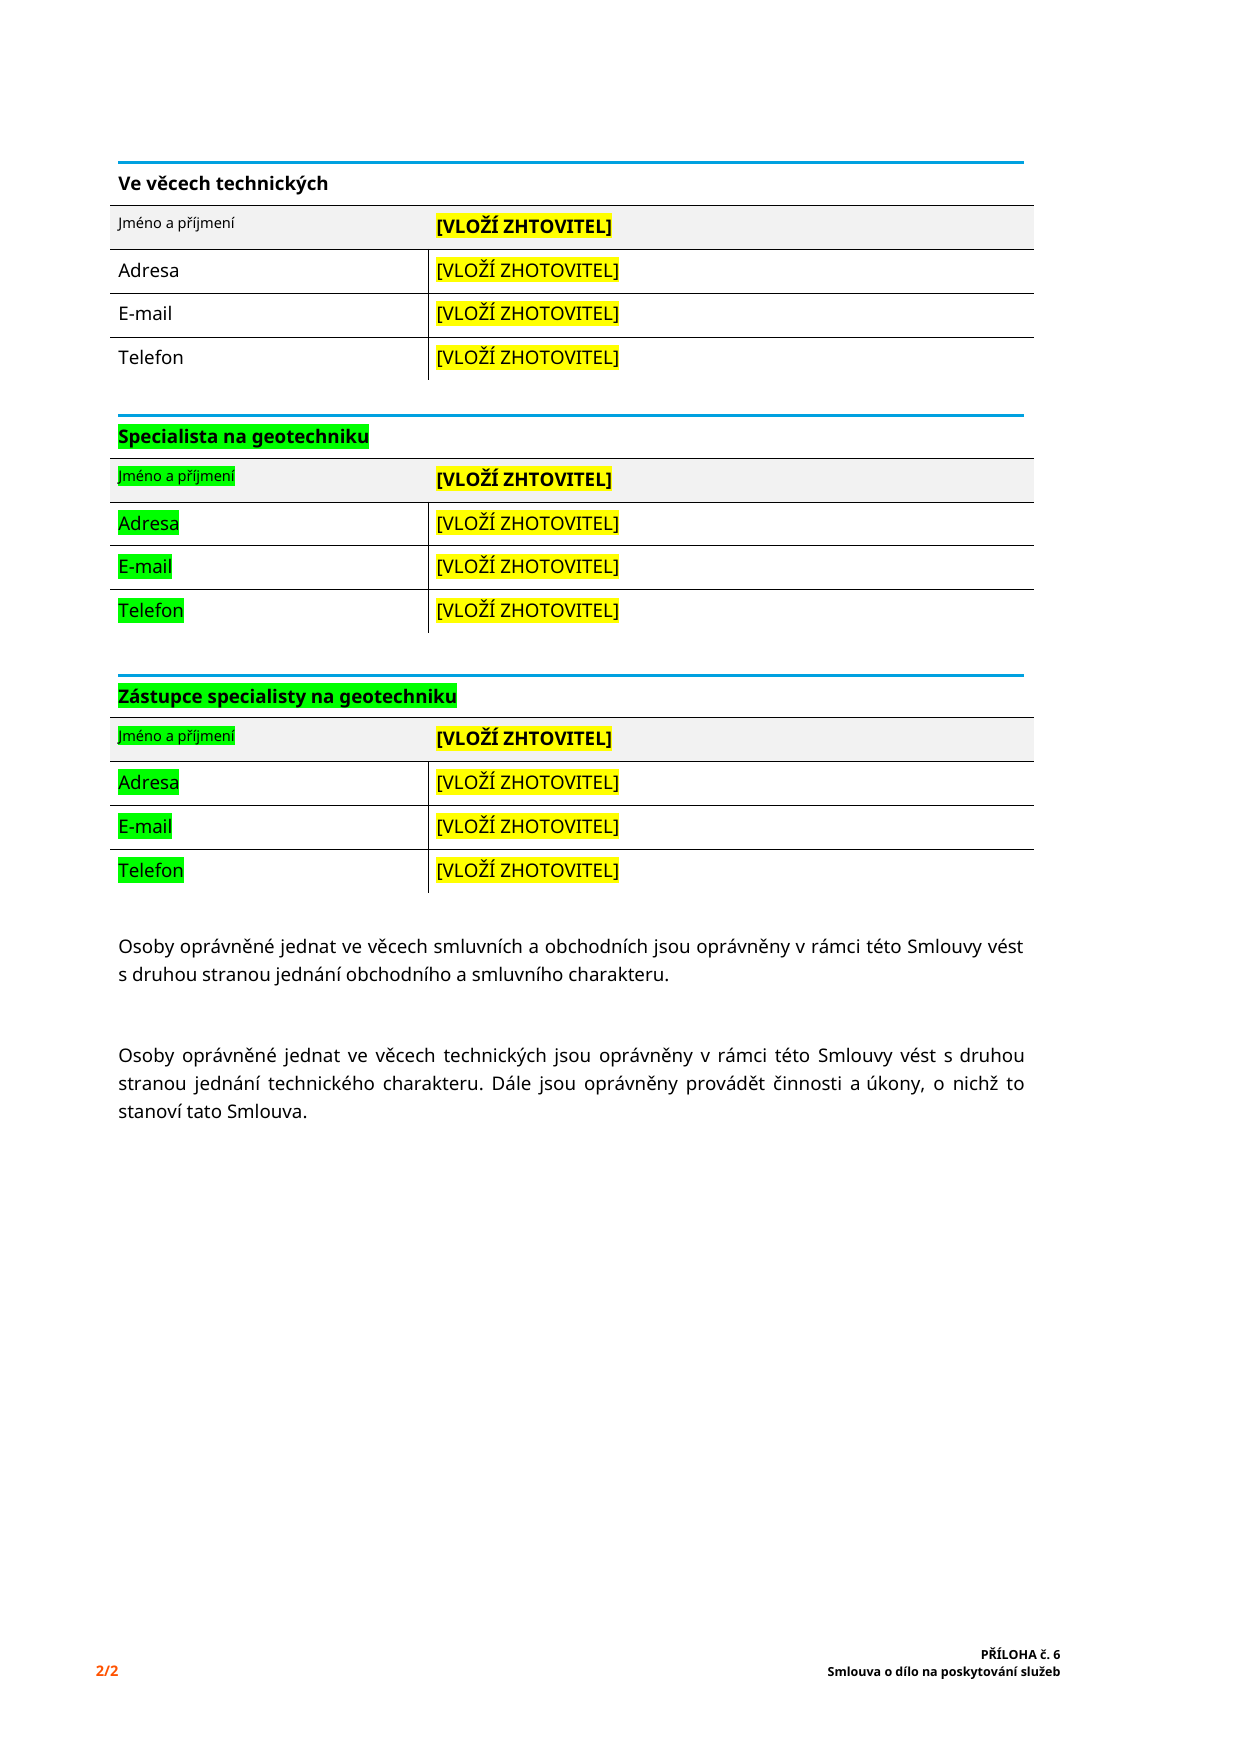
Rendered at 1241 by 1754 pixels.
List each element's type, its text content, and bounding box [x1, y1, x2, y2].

table_cell Adresa [110, 503, 428, 545]
text Zástupce specialisty na geotechniku [118, 677, 1024, 708]
table_cell Telefon [110, 850, 428, 893]
table_cell [VLOŽÍ ZHOTOVITEL] [429, 546, 1034, 589]
table_cell [VLOŽÍ ZHOTOVITEL] [429, 338, 1034, 380]
table_cell Telefon [110, 338, 428, 380]
table_header Jméno a příjmení [110, 459, 428, 502]
table_cell Telefon [110, 590, 428, 633]
text Ve věcech technických [118, 164, 1024, 196]
text Specialista na geotechniku [118, 417, 1024, 449]
table_header Jméno a příjmení [110, 206, 428, 249]
table_cell Adresa [110, 762, 428, 805]
table_cell [VLOŽÍ ZHOTOVITEL] [429, 503, 1034, 545]
table_cell [VLOŽÍ ZHOTOVITEL] [429, 590, 1034, 633]
text Osoby oprávněné jednat ve věcech smluvních a obchodních jsou oprávněny v rámci této Smlouvy vést s druhou stranou jednání obchodního a smluvního charakteru. [118, 933, 1024, 987]
table_cell [VLOŽÍ ZHOTOVITEL] [429, 250, 1034, 292]
table_header [VLOŽÍ ZHTOVITEL] [428, 718, 1034, 761]
table_cell [VLOŽÍ ZHOTOVITEL] [429, 806, 1034, 849]
table_header Jméno a příjmení [110, 718, 428, 761]
table_header [VLOŽÍ ZHTOVITEL] [428, 459, 1034, 502]
text Osoby oprávněné jednat ve věcech technických jsou oprávněny v rámci této Smlouvy vést s druhou stranou jednání technického charakteru. Dále jsou oprávněny provádět činnosti a úkony, o nichž to stanoví tato Smlouva. [118, 1042, 1024, 1124]
table_header [VLOŽÍ ZHTOVITEL] [428, 206, 1034, 249]
table_cell [VLOŽÍ ZHOTOVITEL] [429, 294, 1034, 336]
table_cell Adresa [110, 250, 428, 292]
table_cell E-mail [110, 806, 428, 849]
table_cell [VLOŽÍ ZHOTOVITEL] [429, 850, 1034, 893]
table_cell E-mail [110, 546, 428, 589]
table_cell [VLOŽÍ ZHOTOVITEL] [429, 762, 1034, 805]
table_cell E-mail [110, 294, 428, 336]
